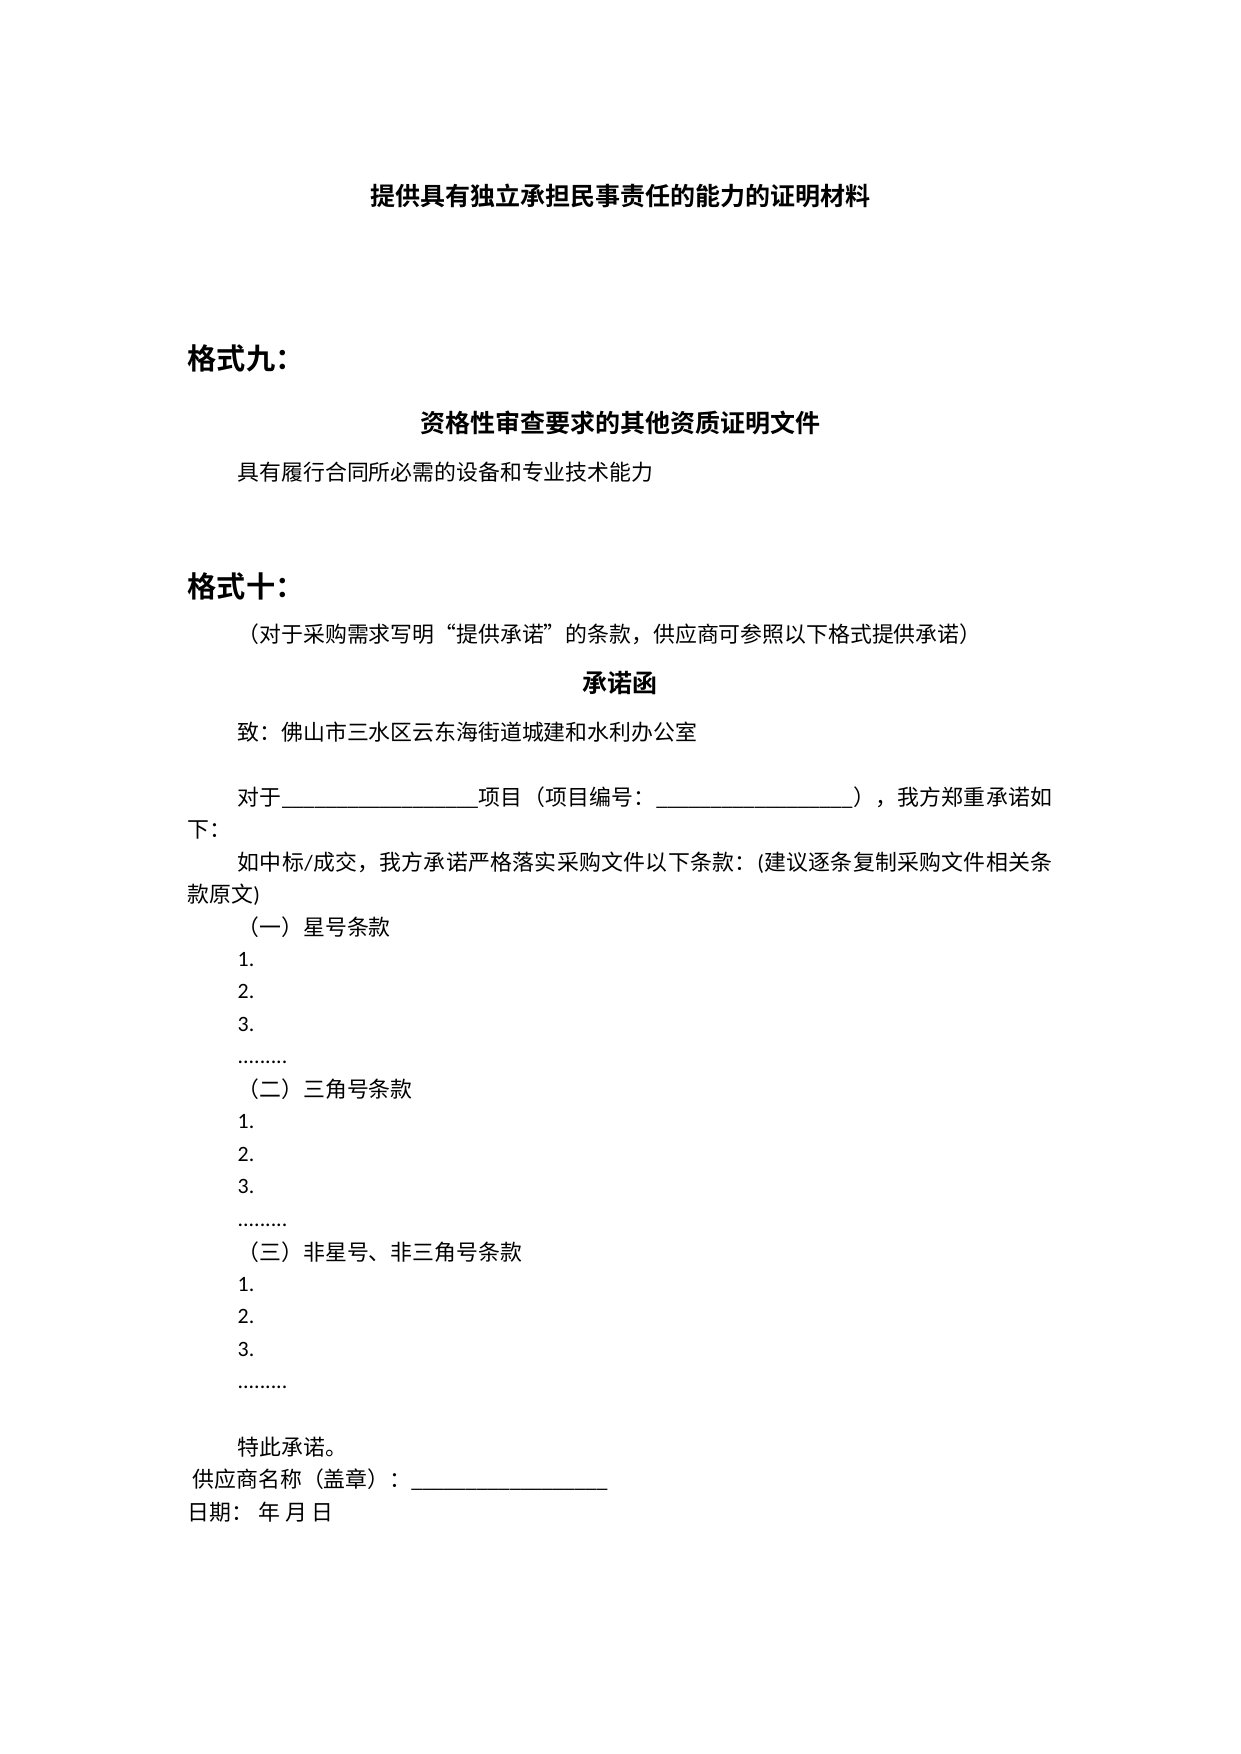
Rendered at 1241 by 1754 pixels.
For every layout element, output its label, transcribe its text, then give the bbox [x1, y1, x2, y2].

text 资格性审查要求的其他资质证明文件 [187, 389, 1053, 454]
text 致：佛山市三水区云东海街道城建和水利办公室 [187, 714, 1053, 779]
text 格式九： [187, 324, 1053, 389]
text 2. [187, 974, 1053, 1007]
text 1. [187, 1267, 1053, 1299]
text ......... [187, 1364, 1053, 1429]
text 1. [187, 942, 1053, 974]
text ......... [187, 1202, 1053, 1234]
text 如中标/成交，我方承诺严格落实采购文件以下条款：(建议逐条复制采购文件相关条款原文) [187, 844, 1053, 909]
text ......... [187, 1039, 1053, 1072]
text 2. [187, 1299, 1053, 1332]
text （二）三角号条款 [187, 1072, 1053, 1104]
text 对于__________________项目（项目编号：__________________），我方郑重承诺如下： [187, 779, 1053, 844]
text 2. [187, 1137, 1053, 1169]
text 3. [187, 1169, 1053, 1202]
text 格式十： [187, 552, 1053, 617]
text 1. [187, 1104, 1053, 1137]
text 供应商名称（盖章）：__________________ [187, 1462, 1053, 1494]
text （对于采购需求写明“提供承诺”的条款，供应商可参照以下格式提供承诺） [187, 617, 1053, 649]
text 3. [187, 1007, 1053, 1039]
text 3. [187, 1332, 1053, 1364]
text （三）非星号、非三角号条款 [187, 1234, 1053, 1267]
text （一）星号条款 [187, 909, 1053, 942]
text 特此承诺。 [187, 1429, 1053, 1462]
text 日期： 年 月 日 [187, 1494, 1053, 1527]
text 提供具有独立承担民事责任的能力的证明材料 [187, 162, 1053, 227]
text 具有履行合同所必需的设备和专业技术能力 [187, 454, 1053, 487]
text 承诺函 [187, 649, 1053, 714]
